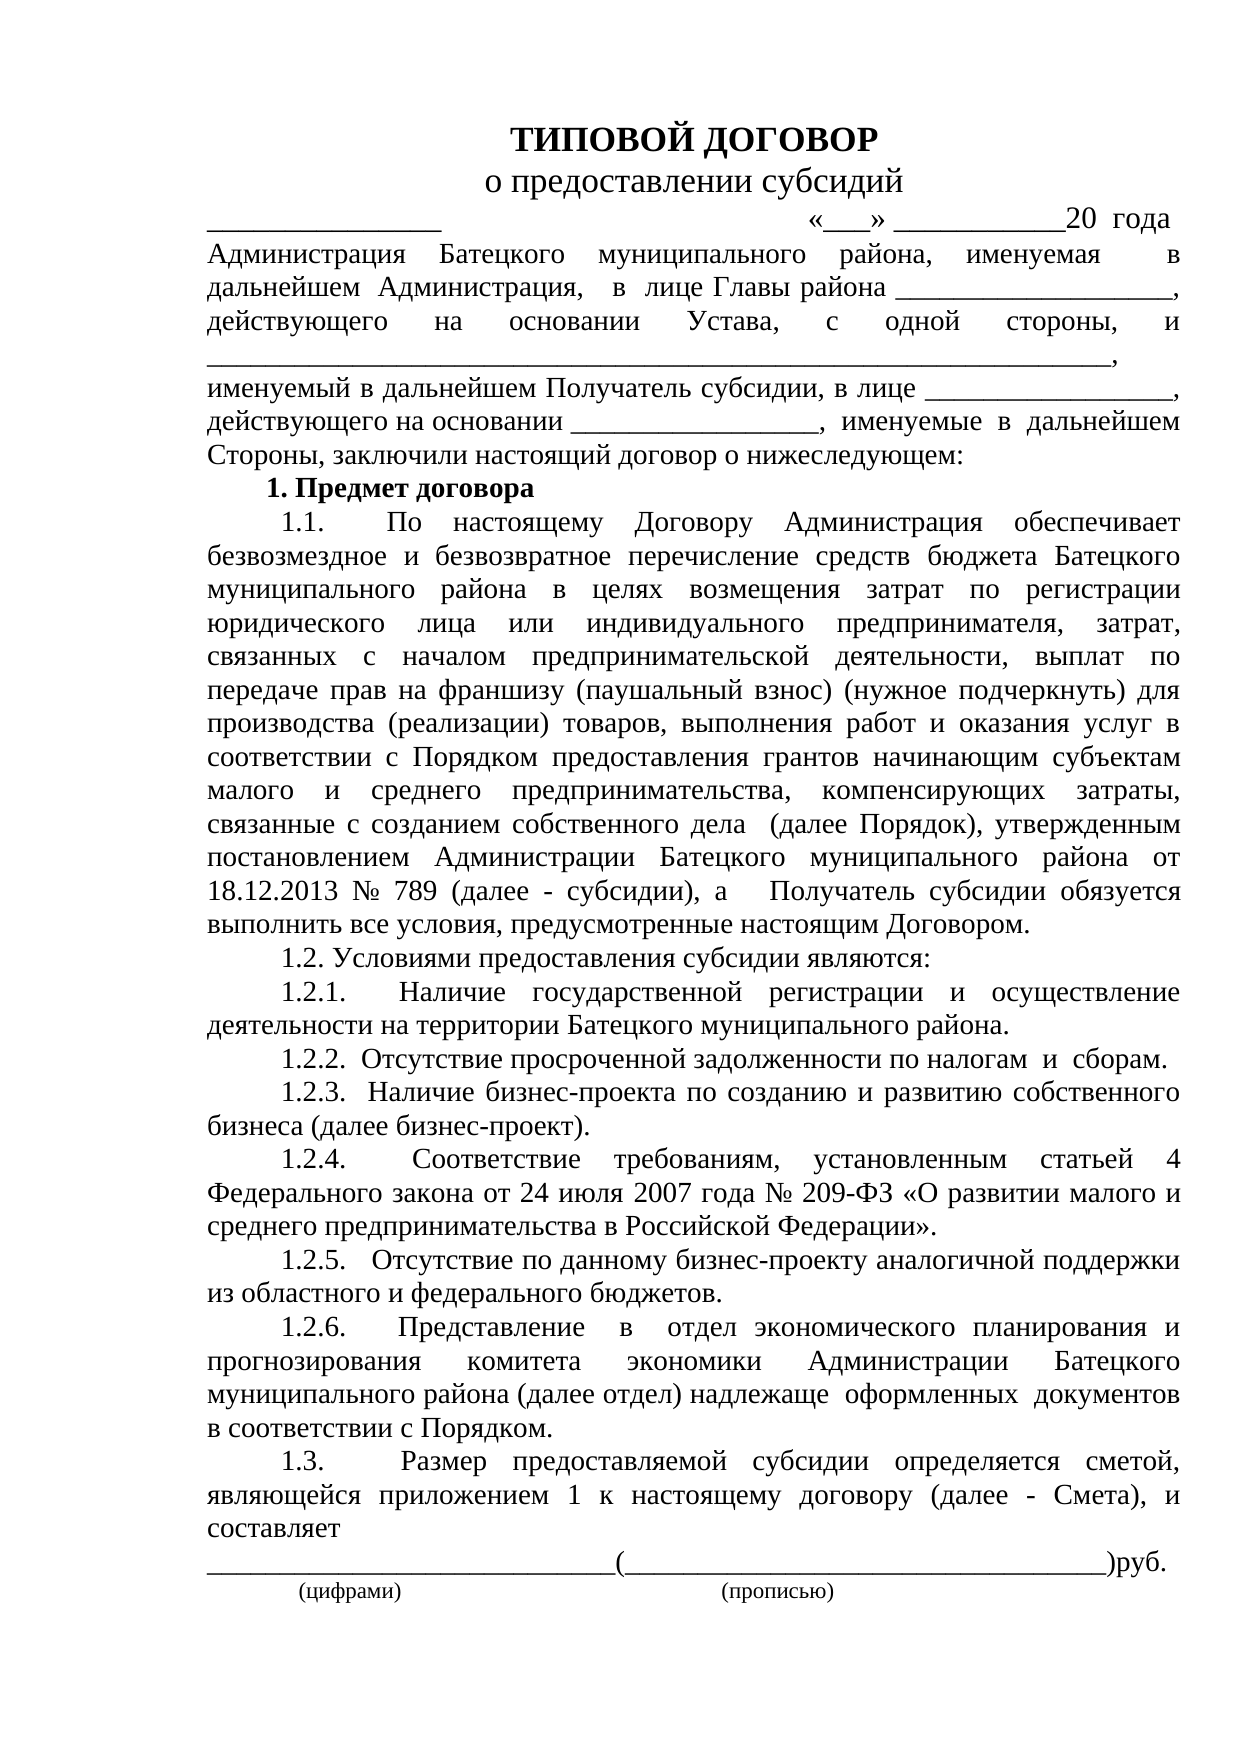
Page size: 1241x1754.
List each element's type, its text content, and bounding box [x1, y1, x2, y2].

text 1.2.1. Наличие государственной регистрации и осуществление деятельности на территории Батецкого муниципального района. [207, 974, 1181, 1041]
text 1.2.5. Отсутствие по данному бизнес-проекту аналогичной поддержки из областного и федерального бюджетов. [207, 1242, 1181, 1309]
text ____________________________(_________________________________)руб. [207, 1544, 1181, 1577]
text 1.1. По настоящему Договору Администрация обеспечивает безвозмездное и безвозвратное перечисление средств бюджета Батецкого муниципального района в целях возмещения затрат по регистрации юридического лица или индивидуального предпринимателя, затрат, связанных с началом предпринимательской деятельности, выплат по передаче прав на франшизу (паушальный взнос) (нужное подчеркнуть) для производства (реализации) товаров, выполнения работ и оказания услуг в соответствии с Порядком предоставления грантов начинающим субъектам малого и среднего предпринимательства, компенсирующих затраты, связанные с созданием собственного дела (далее Порядок), утвержденным постановлением Администрации Батецкого муниципального района от 18.12.2013 № 789 (далее - субсидии), а Получатель субсидии обязуется выполнить все условия, предусмотренные настоящим Договором. [207, 504, 1181, 940]
text Администрация Батецкого муниципального района, именуемая в дальнейшем Администрация, в лице Главы района ___________________, действующего на основании Устава, с одной стороны, и ______________________________________________________________, именуемый в дальнейшем Получатель субсидии, в лице _________________, действующего на основании _________________, именуемые в дальнейшем Стороны, заключили настоящий договор о нижеследующем: [207, 236, 1181, 471]
text (цифрами) (прописью) [207, 1577, 1181, 1604]
text 1. Предмет договора [207, 471, 1181, 504]
text 1.2.6. Представление в отдел экономического планирования и прогнозирования комитета экономики Администрации Батецкого муниципального района (далее отдел) надлежаще оформленных документов в соответствии с Порядком. [207, 1309, 1181, 1443]
text 1.3. Размер предоставляемой субсидии определяется сметой, являющейся приложением 1 к настоящему договору (далее - Смета), и составляет [207, 1443, 1181, 1544]
text 1.2.4. Соответствие требованиям, установленным статьей 4 Федерального закона от 24 июля 2007 года № 209-ФЗ «О развитии малого и среднего предпринимательства в Российской Федерации». [207, 1141, 1181, 1242]
text 1.2.2. Отсутствие просроченной задолженности по налогам и сборам. [207, 1041, 1181, 1074]
text 1.2. Условиями предоставления субсидии являются: [207, 940, 1181, 974]
text 1.2.3. Наличие бизнес-проекта по созданию и развитию собственного бизнеса (далее бизнес-проект). [207, 1074, 1181, 1141]
text ТИПОВОЙ ДОГОВОР [207, 118, 1181, 159]
text _______________ «___» ___________20 года [207, 200, 1181, 236]
text о предоставлении субсидий [207, 159, 1181, 200]
